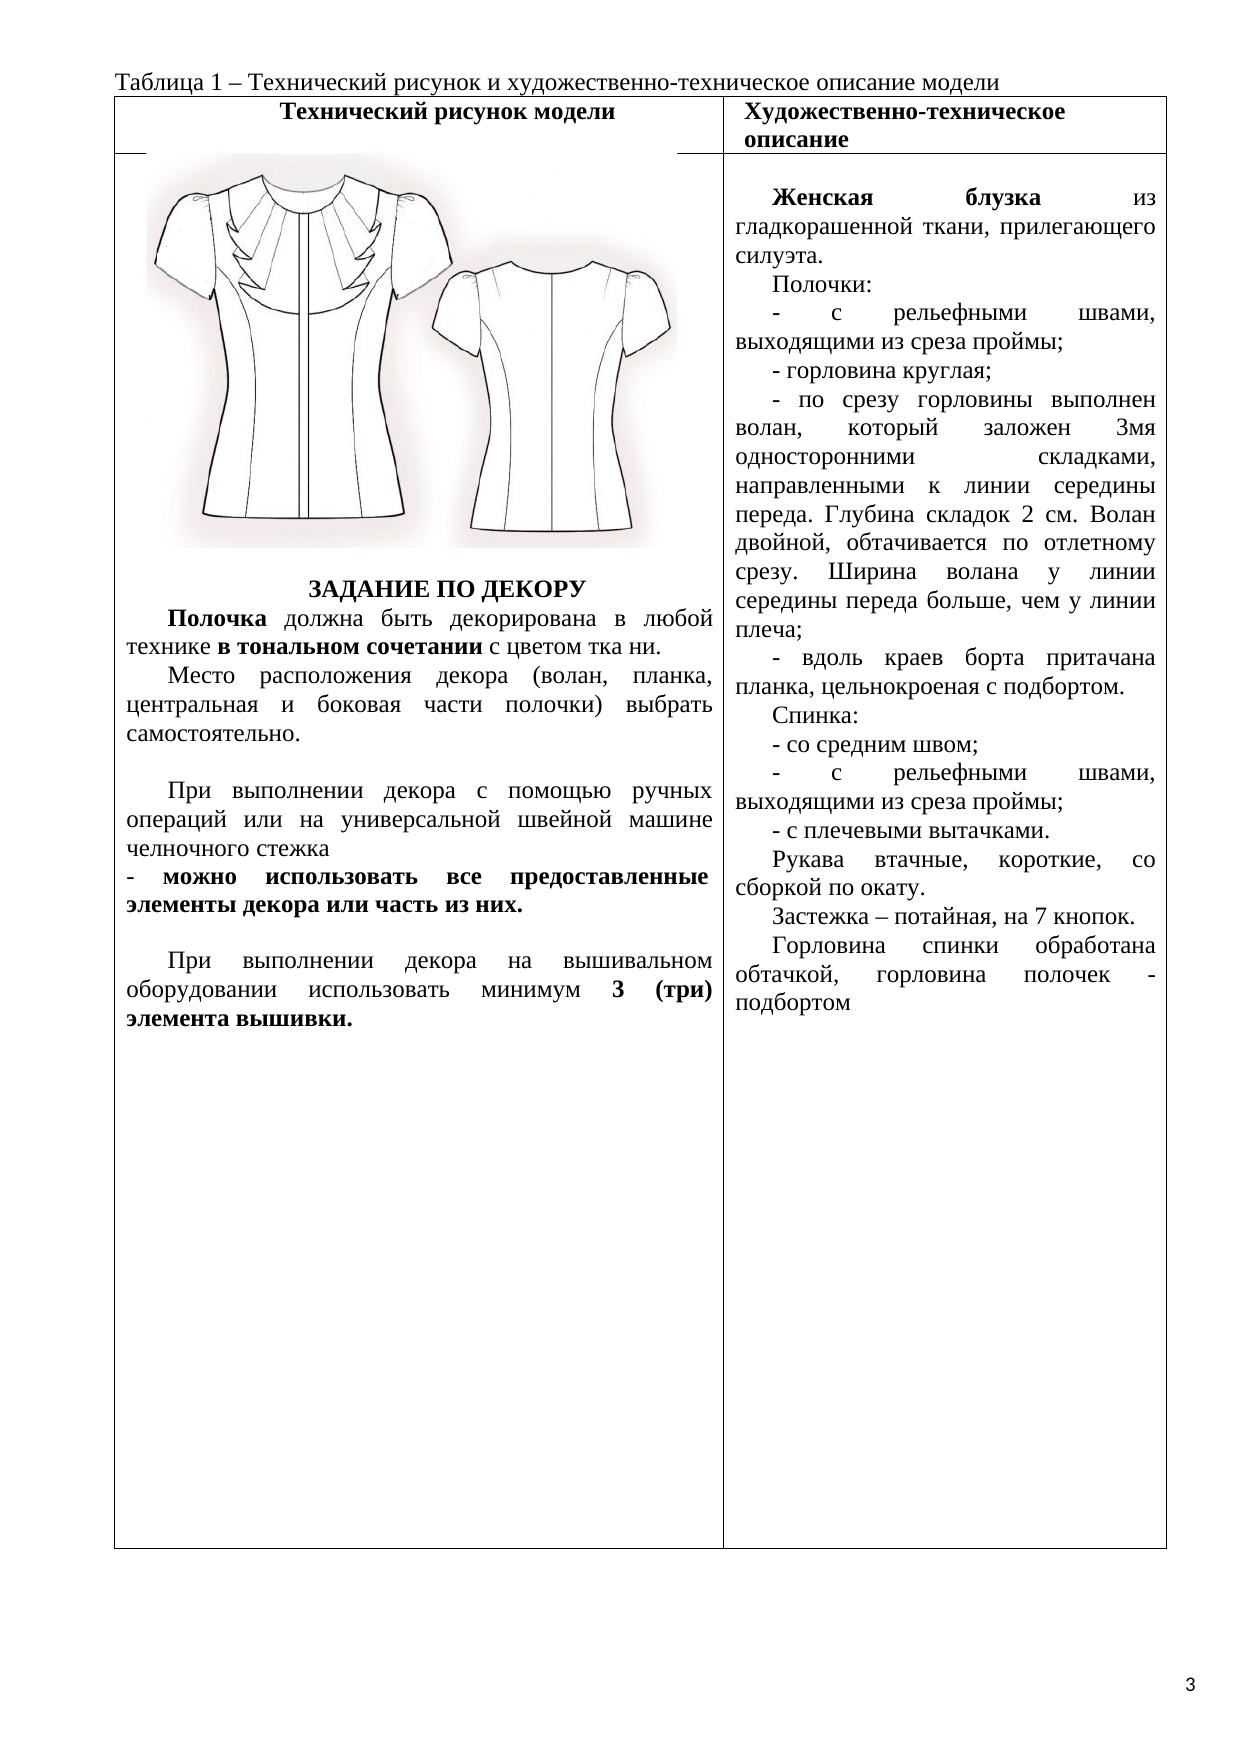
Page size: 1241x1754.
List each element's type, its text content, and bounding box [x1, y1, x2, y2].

table_header Художественно-техническое описание [724, 97, 1166, 153]
table_cell Женская блузка из гладкорашенной ткани, прилегающего силуэта. Полочки: - с рельефными швами, выходящими из среза проймы; - горловина круглая; - по срезу горловины выполнен волан, который заложен 3мя односторонними складками, направленными к линии середины переда. Глубина складок 2 см. Волан двойной, обтачивается по отлетному срезу. Ширина волана у линии середины переда больше, чем у линии плеча; - вдоль краев борта притачана планка, цельнокроеная с подбортом. Спинка: - со средним швом; - с рельефными швами, выходящими из среза проймы; - с плечевыми вытачками. Рукава втачные, короткие, со сборкой по окату. Застежка – потайная, на 7 кнопок. Горловина спинки обработана обтачкой, горловина полочек - подбортом [724, 154, 1166, 1548]
text Таблица 1 – Технический рисунок и художественно-техническое описание модели [114, 67, 1181, 96]
table_header Технический рисунок модели [115, 97, 723, 153]
picture [146, 153, 678, 549]
table_cell ЗАДАНИЕ ПО ДЕКОРУ Полочка должна быть декорирована в любой технике в тональном сочетании с цветом тка ни. Место расположения декора (волан, планка, центральная и боковая части полочки) выбрать самостоятельно. При выполнении декора с помощью ручных операций или на универсальной швейной машине челночного стежка - можно использовать все предоставленные элементы декора или часть из них. При выполнении декора на вышивальном оборудовании использовать минимум 3 (три) элемента вышивки. [115, 154, 723, 1548]
